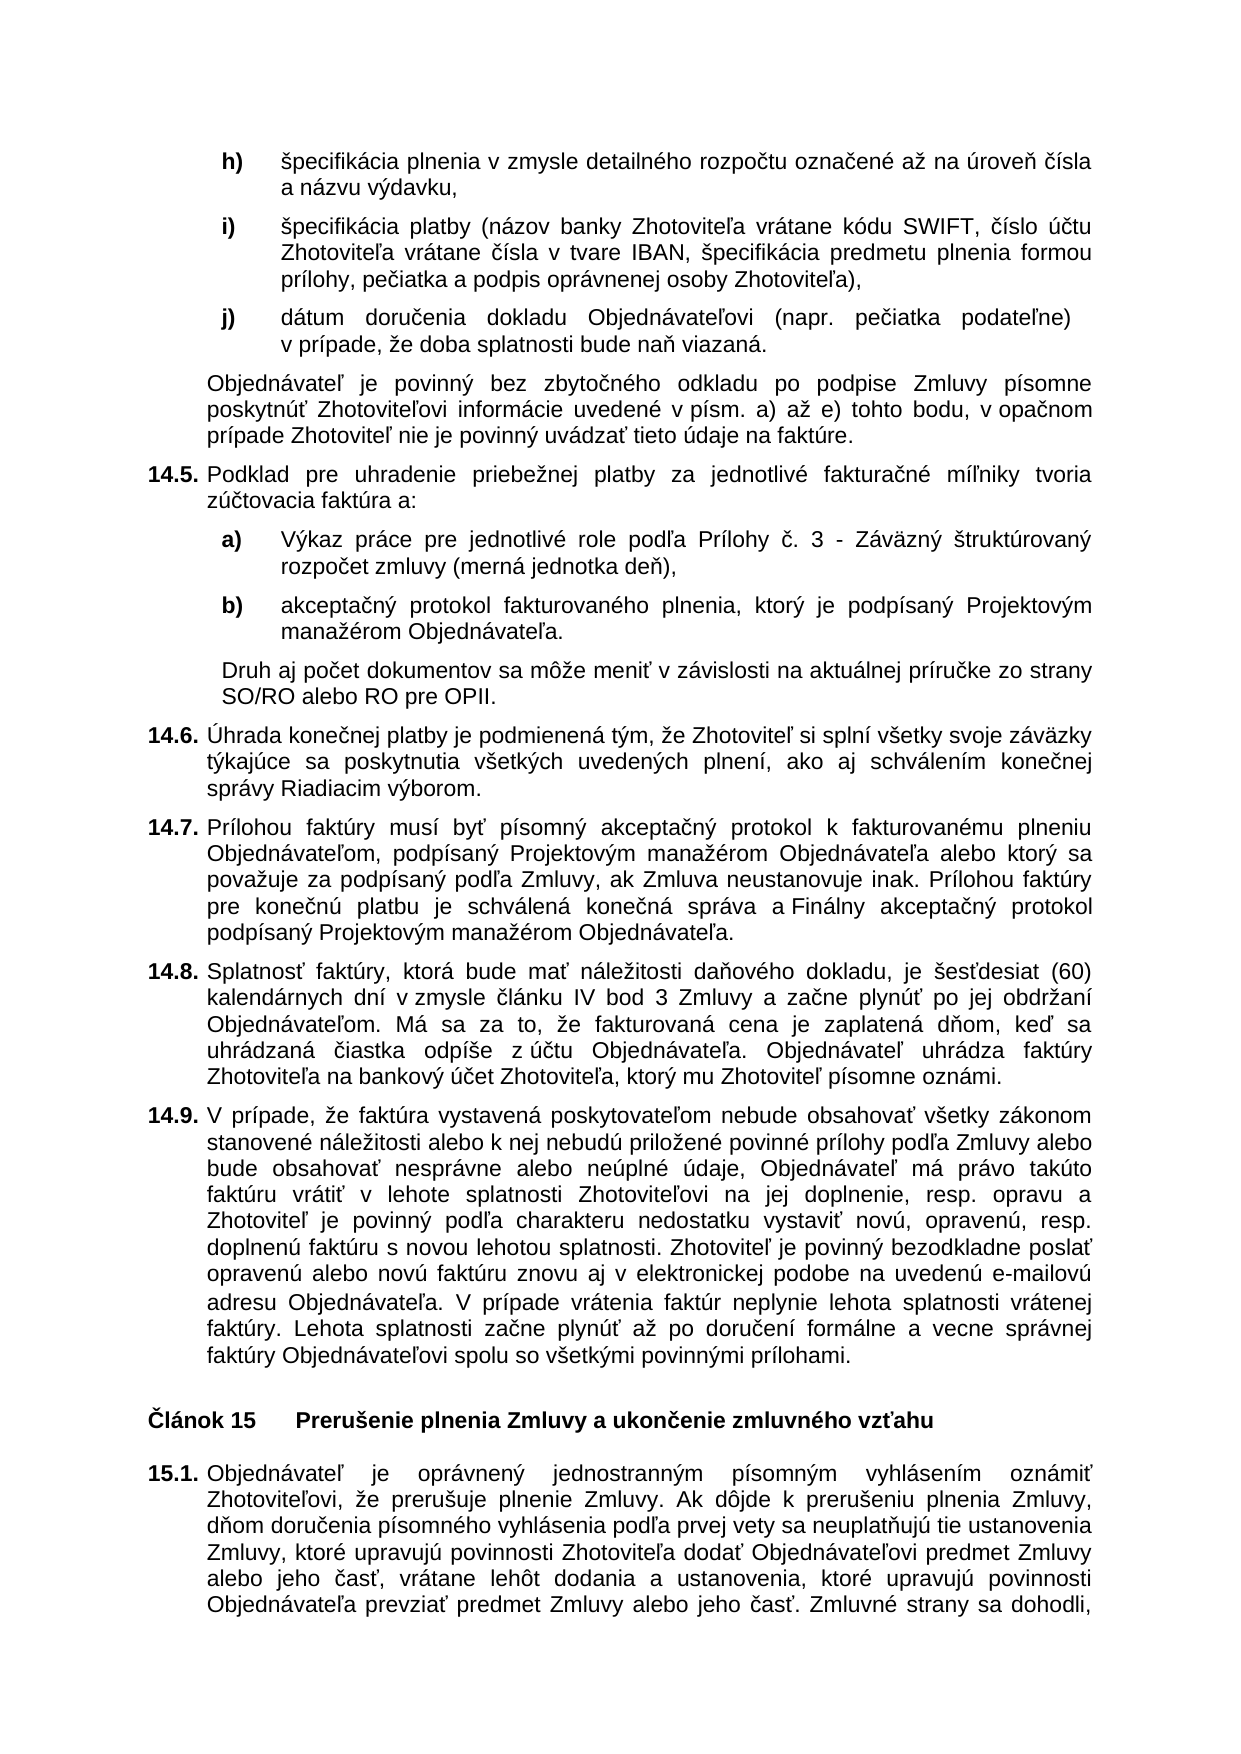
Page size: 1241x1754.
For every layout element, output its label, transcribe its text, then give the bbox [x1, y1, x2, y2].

list dátum doručenia dokladu Objednávateľovi (napr. pečiatka podateľne) v prípade, že doba splatnosti bude naň viazaná. [221, 304, 1093, 357]
text Článok 15 Prerušenie plnenia Zmluvy a ukončenie zmluvného vzťahu [148, 1407, 1093, 1433]
text Druh aj počet dokumentov sa môže meniť v závislosti na aktuálnej príručke zo strany SO/RO alebo RO pre OPII. [221, 657, 1093, 709]
list Úhrada konečnej platby je podmienená tým, že Zhotoviteľ si splní všetky svoje záväzky týkajúce sa poskytnutia všetkých uvedených plnení, ako aj schválením konečnej správy Riadiacim výborom. [148, 722, 1093, 801]
text Objednávateľ je povinný bez zbytočného odkladu po podpise Zmluvy písomne poskytnúť Zhotoviteľovi informácie uvedené v písm. a) až e) tohto bodu, v opačnom prípade Zhotoviteľ nie je povinný uvádzať tieto údaje na faktúre. [207, 369, 1093, 449]
list Výkaz práce pre jednotlivé role podľa Prílohy č. 3 - Záväzný štruktúrovaný rozpočet zmluvy (merná jednotka deň), [221, 526, 1093, 579]
list V prípade, že faktúra vystavená poskytovateľom nebude obsahovať všetky zákonom stanovené náležitosti alebo k nej nebudú priložené povinné prílohy podľa Zmluvy alebo bude obsahovať nesprávne alebo neúplné údaje, Objednávateľ má právo takúto faktúru vrátiť v lehote splatnosti Zhotoviteľovi na jej doplnenie, resp. opravu a Zhotoviteľ je povinný podľa charakteru nedostatku vystaviť novú, opravenú, resp. doplnenú faktúru s novou lehotou splatnosti. Zhotoviteľ je povinný bezodkladne poslať opravenú alebo novú faktúru znovu aj v elektronickej podobe na uvedenú e-mailovú adresu Objednávateľa. V prípade vrátenia faktúr neplynie lehota splatnosti vrátenej faktúry. Lehota splatnosti začne plynúť až po doručení formálne a vecne správnej faktúry Objednávateľovi spolu so všetkými povinnými prílohami. [148, 1102, 1093, 1368]
list Podklad pre uhradenie priebežnej platby za jednotlivé fakturačné míľniky tvoria zúčtovacia faktúra a: [148, 461, 1093, 514]
list Splatnosť faktúry, ktorá bude mať náležitosti daňového dokladu, je šesťdesiat (60) kalendárnych dní v zmysle článku IV bod 3 Zmluvy a začne plynúť po jej obdržaní Objednávateľom. Má sa za to, že fakturovaná cena je zaplatená dňom, keď sa uhrádzaná čiastka odpíše z účtu Objednávateľa. Objednávateľ uhrádza faktúry Zhotoviteľa na bankový účet Zhotoviteľa, ktorý mu Zhotoviteľ písomne oznámi. [148, 958, 1093, 1089]
list Prílohou faktúry musí byť písomný akceptačný protokol k fakturovanému plneniu Objednávateľom, podpísaný Projektovým manažérom Objednávateľa alebo ktorý sa považuje za podpísaný podľa Zmluvy, ak Zmluva neustanovuje inak. Prílohou faktúry pre konečnú platbu je schválená konečná správa a Finálny akceptačný protokol podpísaný Projektovým manažérom Objednávateľa. [148, 813, 1093, 945]
list špecifikácia platby (názov banky Zhotoviteľa vrátane kódu SWIFT, číslo účtu Zhotoviteľa vrátane čísla v tvare IBAN, špecifikácia predmetu plnenia formou prílohy, pečiatka a podpis oprávnenej osoby Zhotoviteľa), [221, 213, 1093, 292]
list špecifikácia plnenia v zmysle detailného rozpočtu označené až na úroveň čísla a názvu výdavku, [221, 148, 1093, 200]
list akceptačný protokol fakturovaného plnenia, ktorý je podpísaný Projektovým manažérom Objednávateľa. [221, 592, 1093, 644]
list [148, 1459, 1093, 1618]
